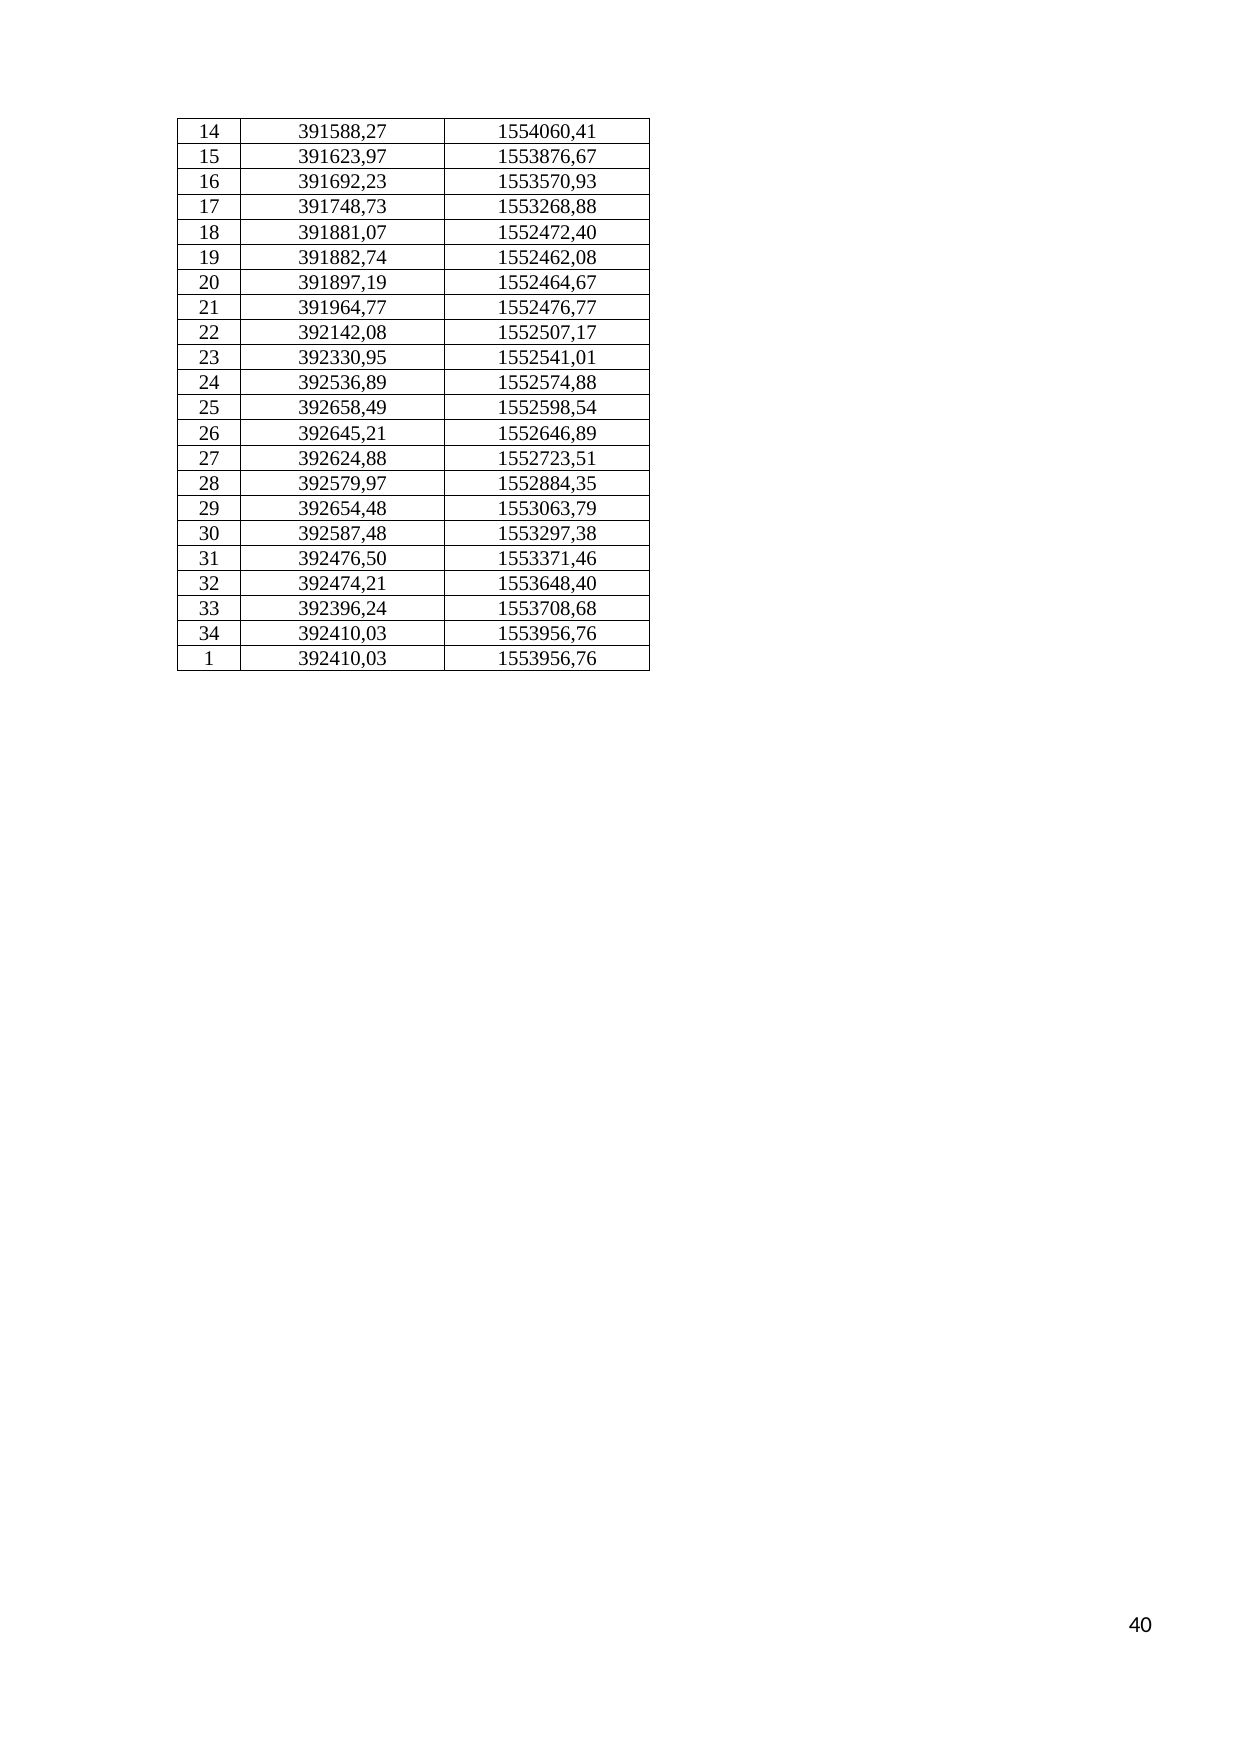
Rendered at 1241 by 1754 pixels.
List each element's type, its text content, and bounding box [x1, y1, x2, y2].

table_cell 1552476,77 [445, 295, 649, 319]
table_cell 24 [178, 370, 240, 394]
table_cell 22 [178, 320, 240, 344]
table_cell 1553297,38 [445, 521, 649, 545]
table_cell 392645,21 [241, 420, 444, 444]
table_cell 1552507,17 [445, 320, 649, 344]
table_cell 1553708,68 [445, 596, 649, 620]
table_cell 18 [178, 220, 240, 244]
table_cell 1553371,46 [445, 546, 649, 570]
table_cell 392474,21 [241, 571, 444, 595]
table_cell 26 [178, 420, 240, 444]
table_cell 391882,74 [241, 245, 444, 269]
table_cell 392396,24 [241, 596, 444, 620]
table_cell 1553876,67 [445, 144, 649, 168]
table_cell 391692,23 [241, 169, 444, 193]
table_cell 21 [178, 295, 240, 319]
table_cell 32 [178, 571, 240, 595]
table_cell 1553063,79 [445, 496, 649, 520]
table_cell 392142,08 [241, 320, 444, 344]
table_cell 1552884,35 [445, 471, 649, 495]
table_cell 392476,50 [241, 546, 444, 570]
table_cell 28 [178, 471, 240, 495]
table_cell 392658,49 [241, 395, 444, 419]
table_cell 391897,19 [241, 270, 444, 294]
table_cell 27 [178, 446, 240, 469]
table_cell 1554060,41 [445, 119, 649, 143]
table_cell 392410,03 [241, 621, 444, 645]
table_cell 16 [178, 169, 240, 193]
table_cell 391964,77 [241, 295, 444, 319]
table_cell 392536,89 [241, 370, 444, 394]
table_cell 1552598,54 [445, 395, 649, 419]
table_cell 31 [178, 546, 240, 570]
table_cell 1552541,01 [445, 345, 649, 369]
table_cell 14 [178, 119, 240, 143]
table_cell 20 [178, 270, 240, 294]
table_cell 1552574,88 [445, 370, 649, 394]
table_cell 391881,07 [241, 220, 444, 244]
table_cell 391588,27 [241, 119, 444, 143]
table_cell 29 [178, 496, 240, 520]
table_cell 1553648,40 [445, 571, 649, 595]
table_cell 34 [178, 621, 240, 645]
table_cell 392654,48 [241, 496, 444, 520]
table_cell 1553570,93 [445, 169, 649, 193]
table_cell 391748,73 [241, 195, 444, 218]
table_cell 15 [178, 144, 240, 168]
table_cell 1552472,40 [445, 220, 649, 244]
table_cell 392624,88 [241, 446, 444, 469]
table_cell 23 [178, 345, 240, 369]
table_cell 25 [178, 395, 240, 419]
table_cell 1 [178, 646, 240, 670]
table_cell 1552646,89 [445, 420, 649, 444]
table_cell 19 [178, 245, 240, 269]
table_cell 392410,03 [241, 646, 444, 670]
table_cell 1553956,76 [445, 646, 649, 670]
table_cell 391623,97 [241, 144, 444, 168]
table_cell 392579,97 [241, 471, 444, 495]
table_cell 1552723,51 [445, 446, 649, 469]
table_cell 1553268,88 [445, 195, 649, 218]
table_cell 1552462,08 [445, 245, 649, 269]
table_cell 33 [178, 596, 240, 620]
table_cell 392330,95 [241, 345, 444, 369]
table_cell 1552464,67 [445, 270, 649, 294]
table_cell 17 [178, 195, 240, 218]
table_cell 392587,48 [241, 521, 444, 545]
table_cell 1553956,76 [445, 621, 649, 645]
table_cell 30 [178, 521, 240, 545]
